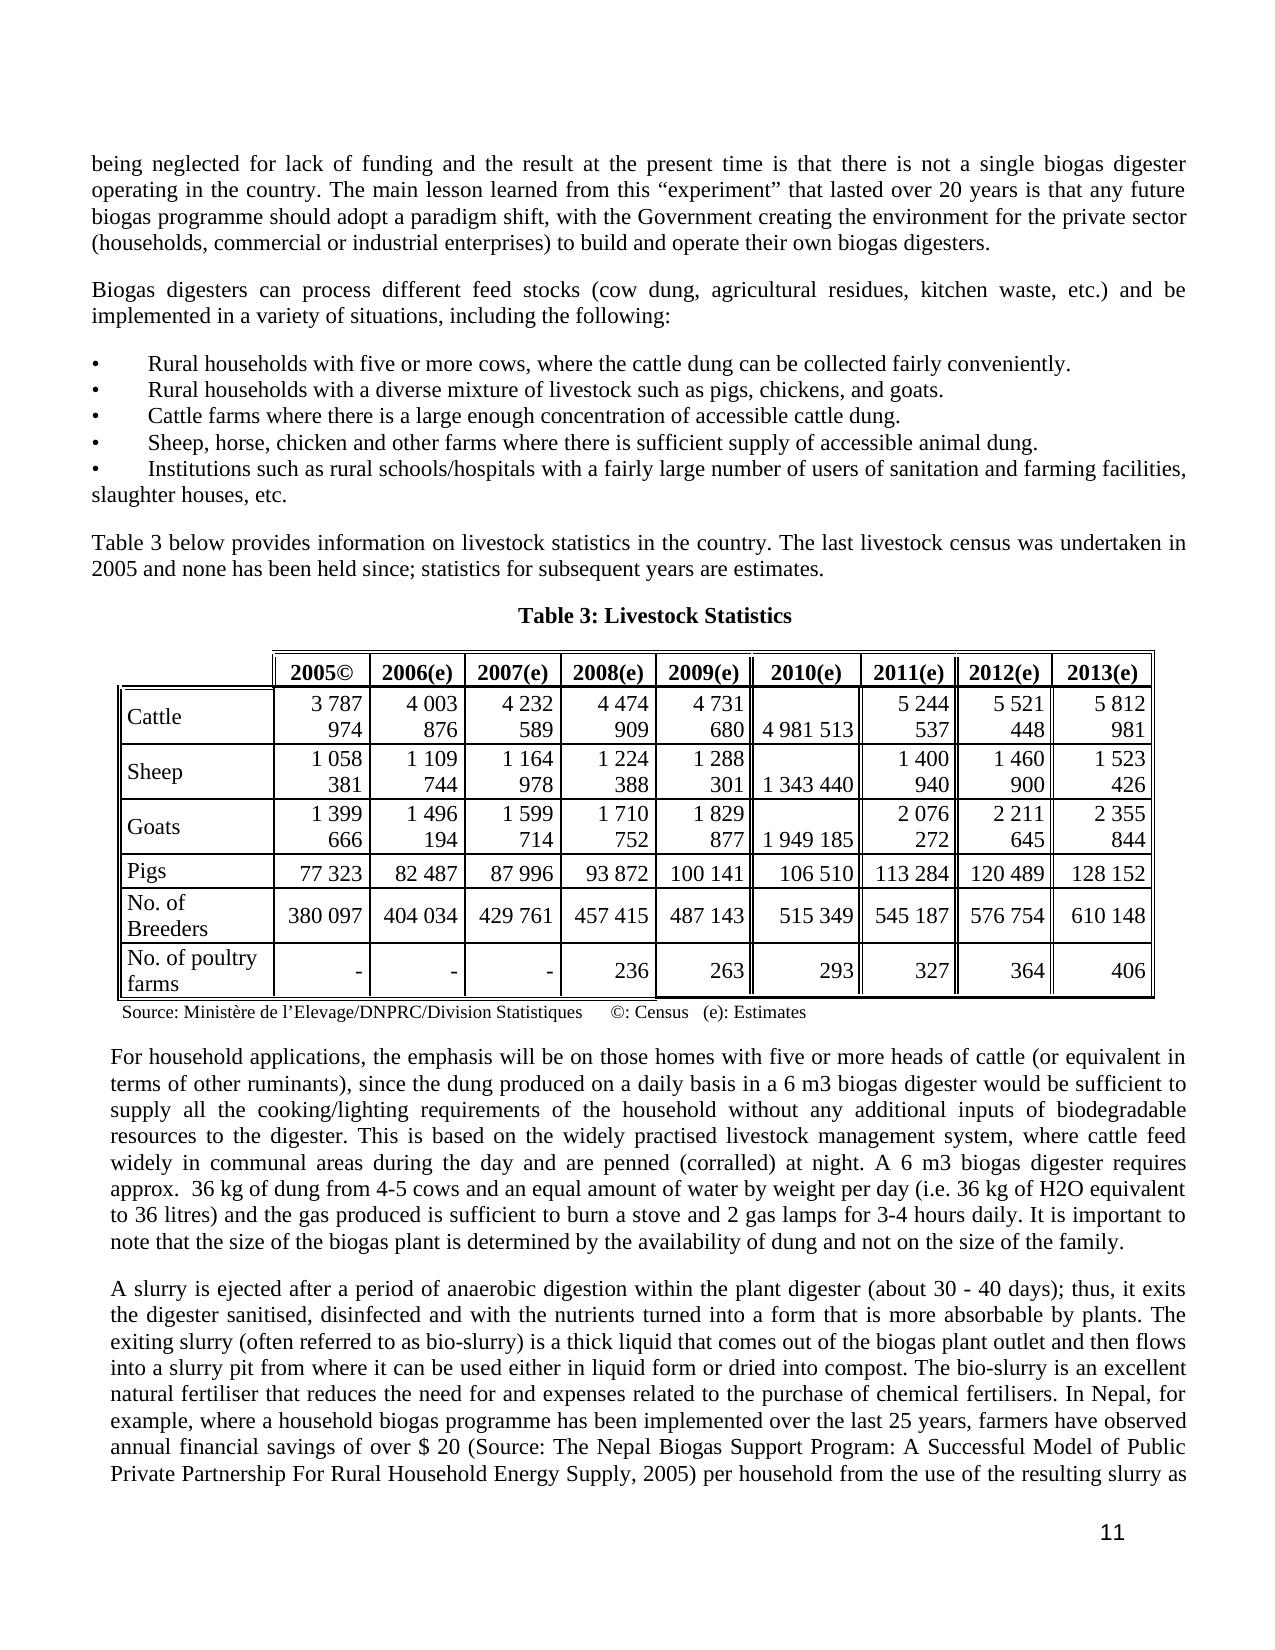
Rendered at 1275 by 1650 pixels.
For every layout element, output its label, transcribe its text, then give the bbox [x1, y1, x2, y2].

table_cell 4 003 876 [371, 688, 464, 743]
table_cell 77 323 [275, 855, 369, 887]
text Biogas digesters can process different feed stocks (cow dung, agricultural residues, kitchen waste, etc.) and be implemented in a variety of situations, including the following: [91, 276, 1188, 329]
table_cell Pigs [122, 855, 273, 887]
table_cell 1 949 185 [754, 800, 858, 852]
text Table 3: Livestock Statistics [185, 602, 1125, 629]
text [110, 1275, 1188, 1486]
table_cell 263 [657, 944, 752, 996]
table_header 2012(e) [956, 651, 1052, 685]
table_cell 576 754 [959, 889, 1050, 942]
table_cell 364 [956, 944, 1052, 996]
table_cell 113 284 [863, 855, 954, 887]
table_cell 457 415 [562, 889, 655, 942]
table_cell No. of poultry farms [122, 944, 273, 996]
table_header 2013(e) [1053, 654, 1151, 685]
table_cell 1 224 388 [562, 745, 655, 798]
table_cell 1 523 426 [1054, 745, 1151, 798]
table_cell 1 599 714 [466, 800, 560, 852]
table_cell 100 141 [657, 855, 749, 887]
table_cell 610 148 [1054, 889, 1151, 942]
table_cell 1 829 877 [657, 800, 749, 852]
table_header 2008(e) [562, 654, 655, 685]
table_cell Sheep [122, 745, 273, 798]
table_cell 128 152 [1054, 855, 1151, 887]
table_header 2007(e) [466, 654, 560, 685]
table_cell Cattle [120, 685, 273, 743]
table_cell 1 399 666 [275, 800, 369, 852]
text For household applications, the emphasis will be on those homes with five or more heads of cattle (or equivalent in terms of other ruminants), since the dung produced on a daily basis in a 6 m3 biogas digester would be sufficient to supply all the cooking/lighting requirements of the household without any additional inputs of biodegradable resources to the digester. This is based on the widely practised livestock management system, where cattle feed widely in communal areas during the day and are penned (corralled) at night. A 6 m3 biogas digester requires approx. 36 kg of dung from 4-5 cows and an equal amount of water by weight per day (i.e. 36 kg of H2O equivalent to 36 litres) and the gas produced is sufficient to burn a stove and 2 gas lamps for 3-4 hours daily. It is important to note that the size of the biogas plant is determined by the availability of dung and not on the size of the family. [110, 1043, 1188, 1254]
table_cell 1 109 744 [371, 745, 464, 798]
table_cell No. of Breeders [122, 889, 273, 942]
table_cell 106 510 [754, 855, 858, 887]
table_cell 2 211 645 [959, 800, 1050, 852]
text • Cattle farms where there is a large enough concentration of accessible cattle dung. [91, 402, 1188, 429]
table_cell 5 812 981 [1054, 688, 1151, 743]
table_cell 1 164 978 [466, 745, 560, 798]
table_header 2005© [274, 654, 369, 685]
table_cell 1 343 440 [754, 745, 858, 798]
table_cell - [275, 944, 369, 996]
table_cell 1 460 900 [959, 745, 1050, 798]
table_cell 3 787 974 [275, 688, 369, 743]
table_cell 293 [752, 944, 861, 996]
table_cell 429 761 [466, 889, 560, 942]
table_header 2010(e) [752, 654, 860, 685]
text • Rural households with five or more cows, where the cattle dung can be collected fairly conveniently. [91, 350, 1188, 376]
text Source: Ministère de l’Elevage/DNPRC/Division Statistiques ©: Census (e): Estimates [110, 1001, 1162, 1023]
table_cell 82 487 [371, 855, 464, 887]
table_header [120, 650, 274, 685]
table_cell 120 489 [959, 855, 1050, 887]
table_cell 5 521 448 [959, 688, 1050, 743]
table_cell 4 981 513 [754, 688, 858, 743]
table_cell 1 710 752 [562, 800, 655, 852]
table_cell 2 076 272 [863, 800, 954, 852]
table_cell - [466, 944, 560, 996]
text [91, 150, 1188, 255]
table_header 2006(e) [371, 654, 464, 685]
table_cell Goats [122, 800, 273, 852]
table_cell 4 731 680 [657, 688, 749, 743]
table_header 2011(e) [862, 654, 956, 685]
table_cell 236 [562, 944, 655, 996]
table_cell 93 872 [562, 855, 655, 887]
table_cell 1 058 381 [275, 745, 369, 798]
table_cell 1 288 301 [657, 745, 749, 798]
table_cell 2 355 844 [1054, 800, 1151, 852]
text • Sheep, horse, chicken and other farms where there is sufficient supply of accessible animal dung. [91, 429, 1188, 455]
text • Institutions such as rural schools/hospitals with a fairly large number of users of sanitation and farming facilities, slaughter houses, etc. [91, 455, 1188, 508]
table_cell 406 [1052, 944, 1151, 996]
text Table 3 below provides information on livestock statistics in the country. The last livestock census was undertaken in 2005 and none has been held since; statistics for subsequent years are estimates. [91, 529, 1188, 581]
table_cell 5 244 537 [863, 688, 954, 743]
table_cell - [371, 944, 464, 996]
table_header 2009(e) [656, 651, 752, 685]
table_cell 487 143 [657, 889, 749, 942]
text • Rural households with a diverse mixture of livestock such as pigs, chickens, and goats. [91, 376, 1188, 402]
table_cell 515 349 [754, 889, 858, 942]
table_cell 1 496 194 [371, 800, 464, 852]
table_cell 380 097 [275, 889, 369, 942]
table_cell 327 [861, 944, 956, 996]
table_cell 4 232 589 [466, 688, 560, 743]
table_cell 545 187 [863, 889, 954, 942]
table_cell 87 996 [466, 855, 560, 887]
table_cell 4 474 909 [562, 688, 655, 743]
table_cell 1 400 940 [863, 745, 954, 798]
table_cell 404 034 [371, 889, 464, 942]
